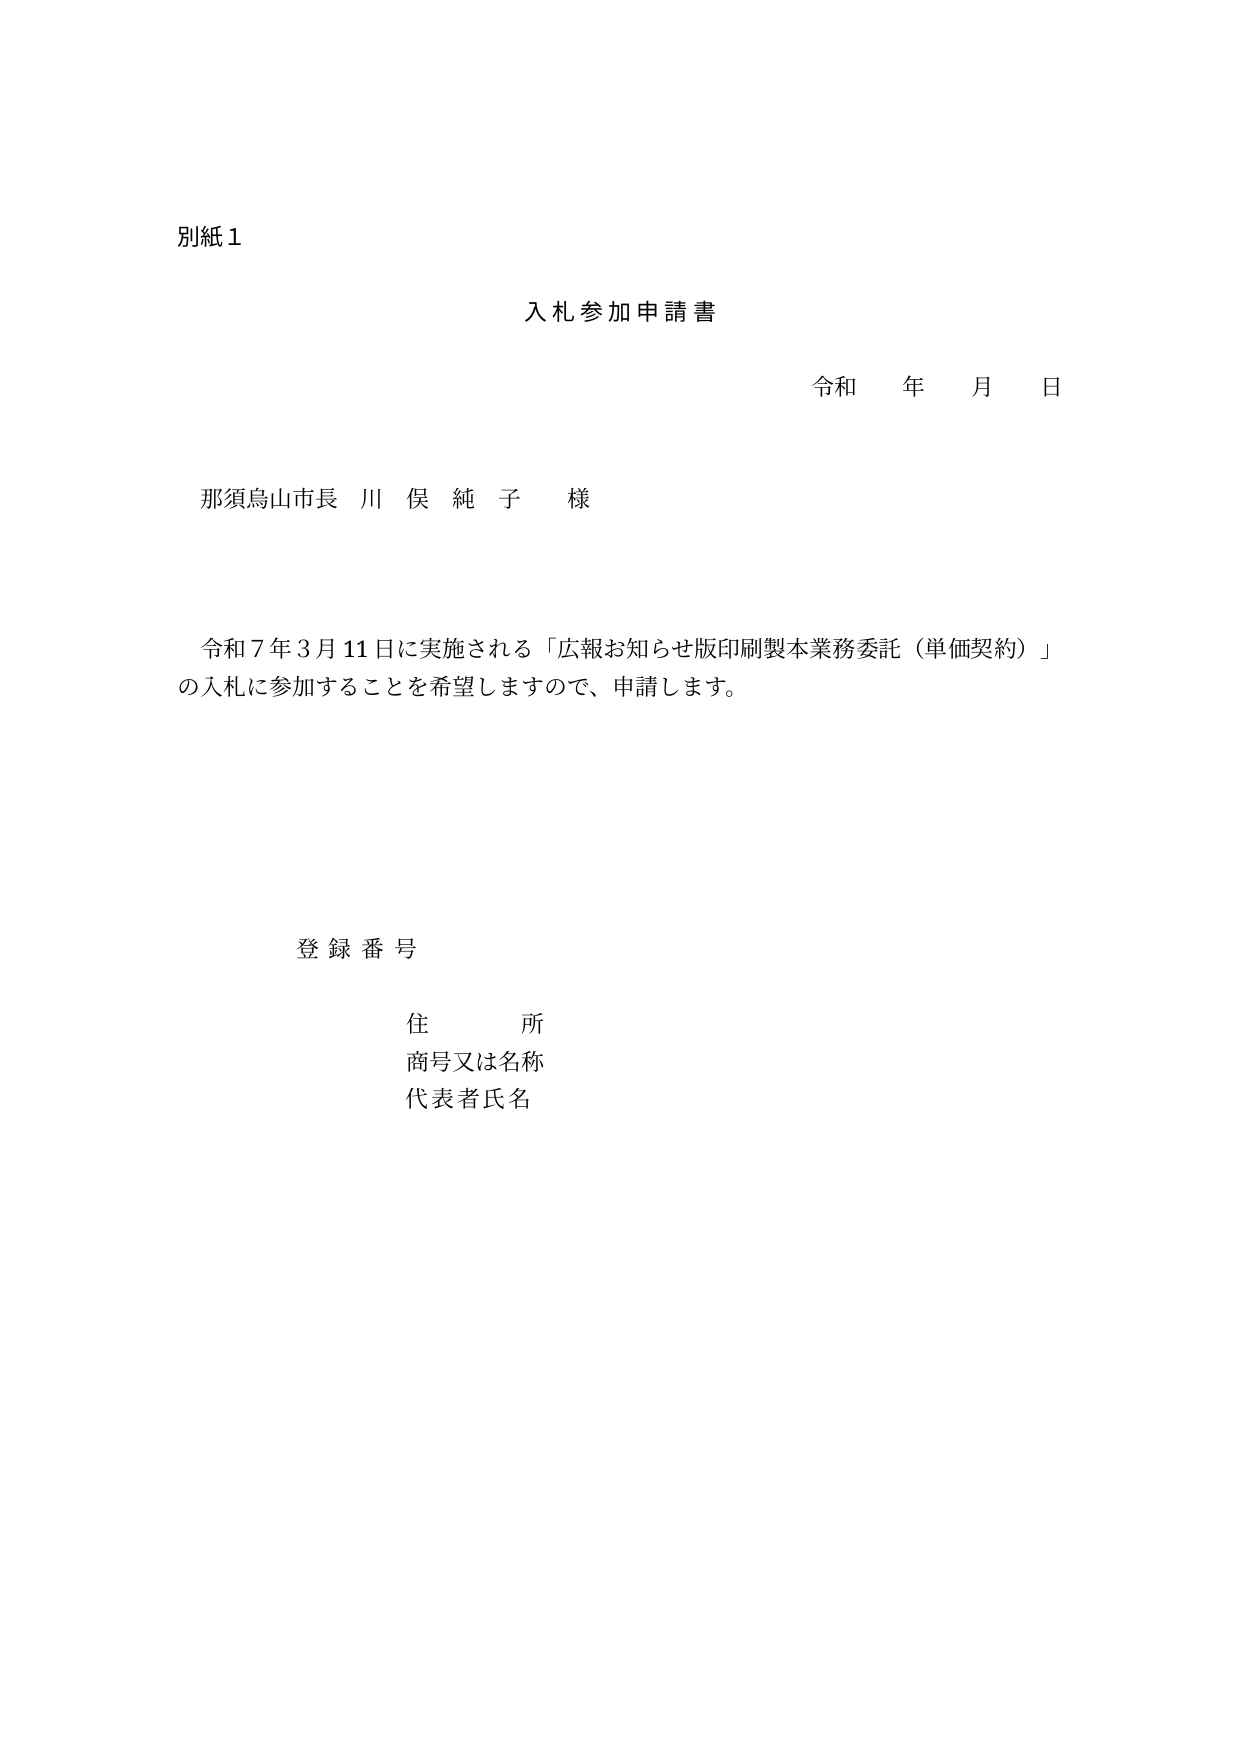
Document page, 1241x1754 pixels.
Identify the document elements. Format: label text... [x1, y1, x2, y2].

text 住 所 [177, 1004, 1063, 1042]
text 那須烏山市長 川 俣 純 子 様 [177, 479, 1063, 517]
text 登録番号 [177, 929, 1063, 967]
text 入 札 参 加 申 請 書 [177, 292, 1063, 329]
text 代表者氏名 [177, 1079, 1063, 1117]
text 令和 年 月 日 [177, 367, 1063, 404]
text 令和７年３月11日に実施される「広報お知らせ版印刷製本業務委託（単価契約）」の入札に参加することを希望しますので、申請します。 [177, 629, 1063, 704]
text 別紙１ [177, 217, 1063, 254]
text 商号又は名称 [177, 1042, 1063, 1079]
